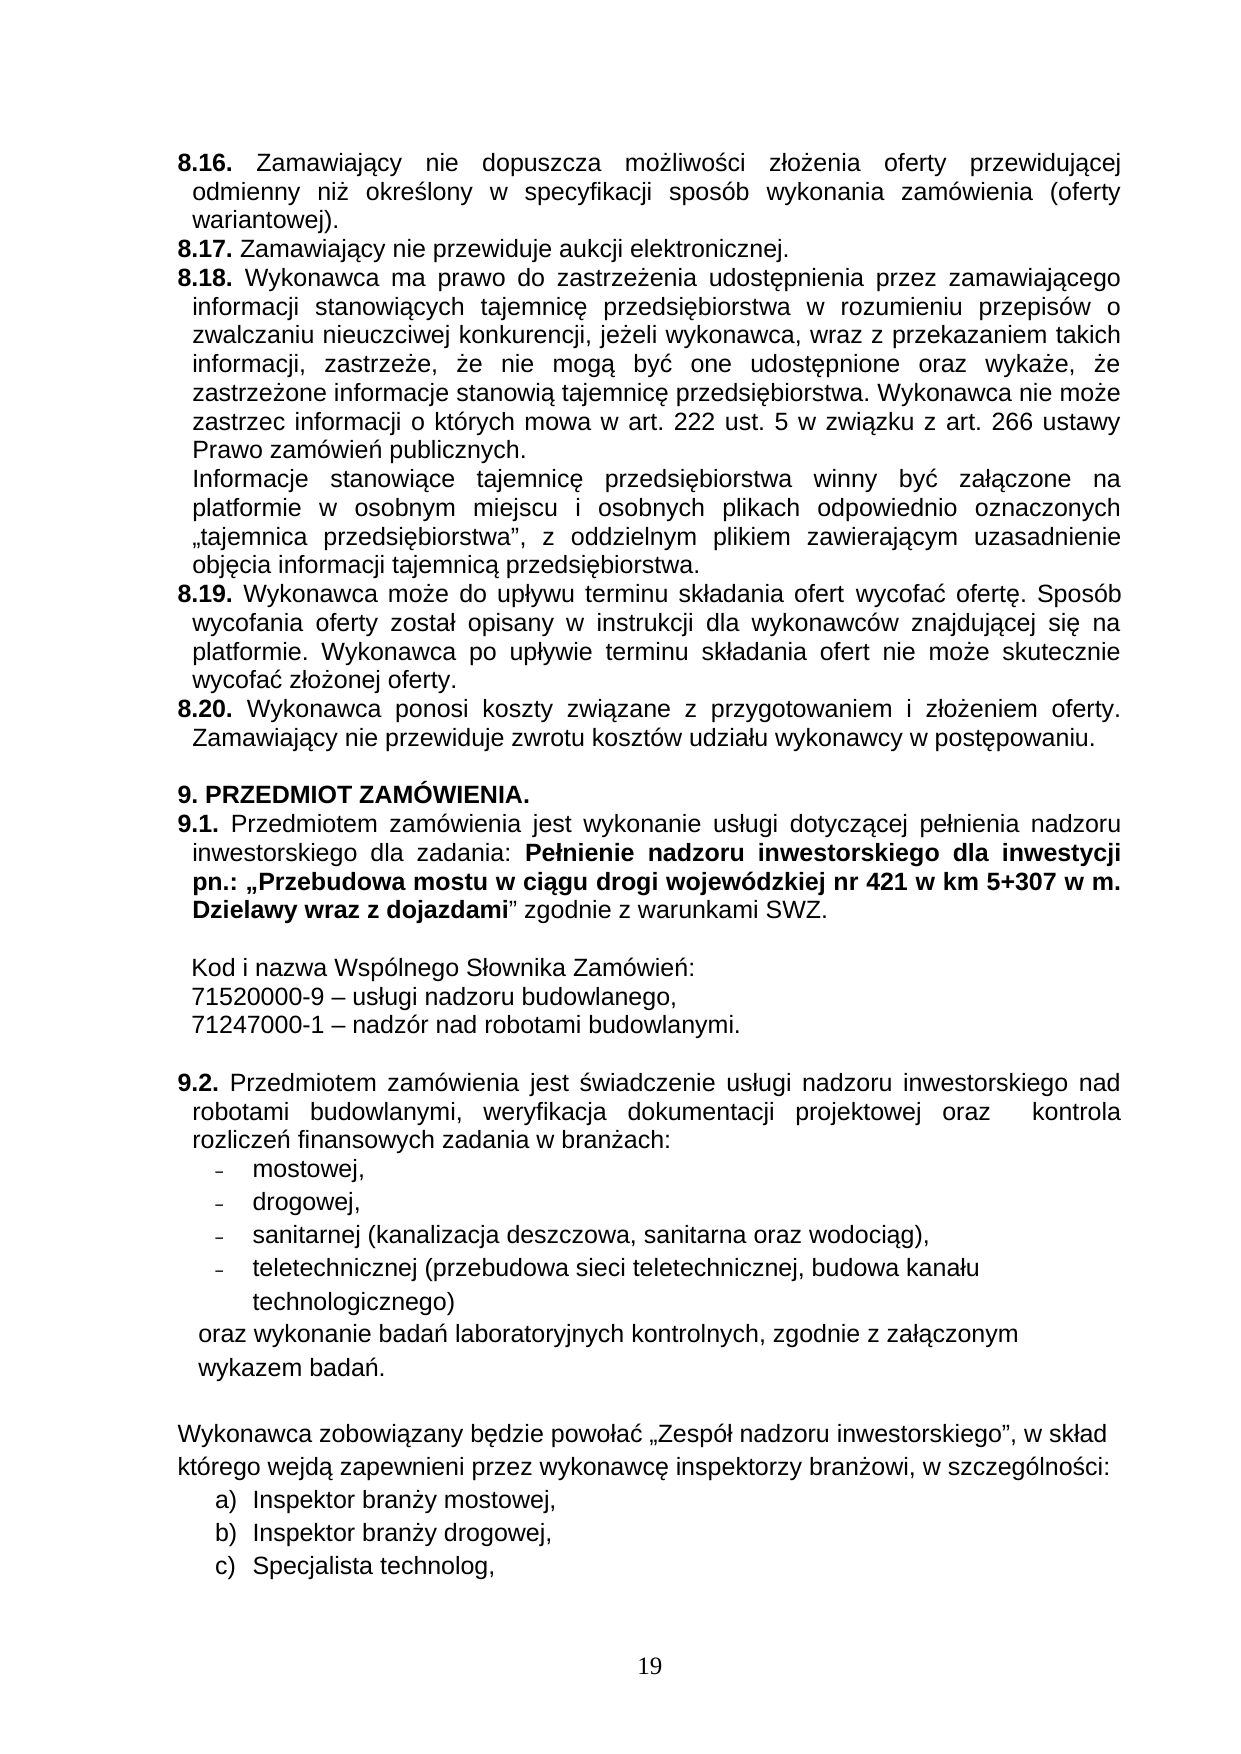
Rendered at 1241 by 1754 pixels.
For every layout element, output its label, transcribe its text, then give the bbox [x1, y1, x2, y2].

text 8.19. Wykonawca może do upływu terminu składania ofert wycofać ofertę. Sposób wycofania oferty został opisany w instrukcji dla wykonawców znajdującej się na platformie. Wykonawca po upływie terminu składania ofert nie może skutecznie wycofać złożonej oferty. [177, 579, 1122, 694]
text 9.2. Przedmiotem zamówienia jest świadczenie usługi nadzoru inwestorskiego nad robotami budowlanymi, weryfikacja dokumentacji projektowej oraz kontrola rozliczeń finansowych zadania w branżach: [177, 1068, 1122, 1154]
list Inspektor branży mostowej, [215, 1484, 1122, 1513]
text wykazem badań. [177, 1352, 1122, 1381]
text Kod i nazwa Wspólnego Słownika Zamówień: [177, 953, 1122, 981]
text 8.20. Wykonawca ponosi koszty związane z przygotowaniem i złożeniem oferty. Zamawiający nie przewiduje zwrotu kosztów udziału wykonawcy w postępowaniu. [177, 694, 1122, 751]
list teletechnicznej (przebudowa sieci teletechnicznej, budowa kanału technologicznego) [215, 1253, 1122, 1315]
list mostowej, [215, 1154, 1122, 1183]
text 8.18. Wykonawca ma prawo do zastrzeżenia udostępnienia przez zamawiającego informacji stanowiących tajemnicę przedsiębiorstwa w rozumieniu przepisów o zwalczaniu nieuczciwej konkurencji, jeżeli wykonawca, wraz z przekazaniem takich informacji, zastrzeże, że nie mogą być one udostępnione oraz wykaże, że zastrzeżone informacje stanowią tajemnicę przedsiębiorstwa. Wykonawca nie może zastrzec informacji o których mowa w art. 222 ust. 5 w związku z art. 266 ustawy Prawo zamówień publicznych. [177, 263, 1122, 464]
text 8.16. Zamawiający nie dopuszcza możliwości złożenia oferty przewidującej odmienny niż określony w specyfikacji sposób wykonania zamówienia (oferty wariantowej). [177, 148, 1122, 234]
text Informacje stanowiące tajemnicę przedsiębiorstwa winny być załączone na platformie w osobnym miejscu i osobnych plikach odpowiednio oznaczonych „tajemnica przedsiębiorstwa”, z oddzielnym plikiem zawierającym uzasadnienie objęcia informacji tajemnicą przedsiębiorstwa. [192, 464, 1122, 579]
text 9.1. Przedmiotem zamówienia jest wykonanie usługi dotyczącej pełnienia nadzoru inwestorskiego dla zadania: Pełnienie nadzoru inwestorskiego dla inwestycji pn.: „Przebudowa mostu w ciągu drogi wojewódzkiej nr 421 w km 5+307 w m. Dzielawy wraz z dojazdami” zgodnie z warunkami SWZ. [177, 809, 1122, 924]
list sanitarnej (kanalizacja deszczowa, sanitarna oraz wodociąg), [215, 1220, 1122, 1249]
text 71520000-9 – usługi nadzoru budowlanego, [177, 981, 1122, 1010]
list drogowej, [215, 1187, 1122, 1216]
text 71247000-1 – nadzór nad robotami budowlanymi. [177, 1010, 1122, 1039]
text oraz wykonanie badań laboratoryjnych kontrolnych, zgodnie z załączonym [177, 1319, 1122, 1348]
text Wykonawca zobowiązany będzie powołać „Zespół nadzoru inwestorskiego”, w skład którego wejdą zapewnieni przez wykonawcę inspektorzy branżowi, w szczególności: [177, 1418, 1122, 1480]
text 8.17. Zamawiający nie przewiduje aukcji elektronicznej. [177, 234, 1122, 263]
list Specjalista technolog, [215, 1551, 1122, 1579]
list Inspektor branży drogowej, [215, 1518, 1122, 1546]
text 9. PRZEDMIOT ZAMÓWIENIA. [177, 780, 1122, 809]
